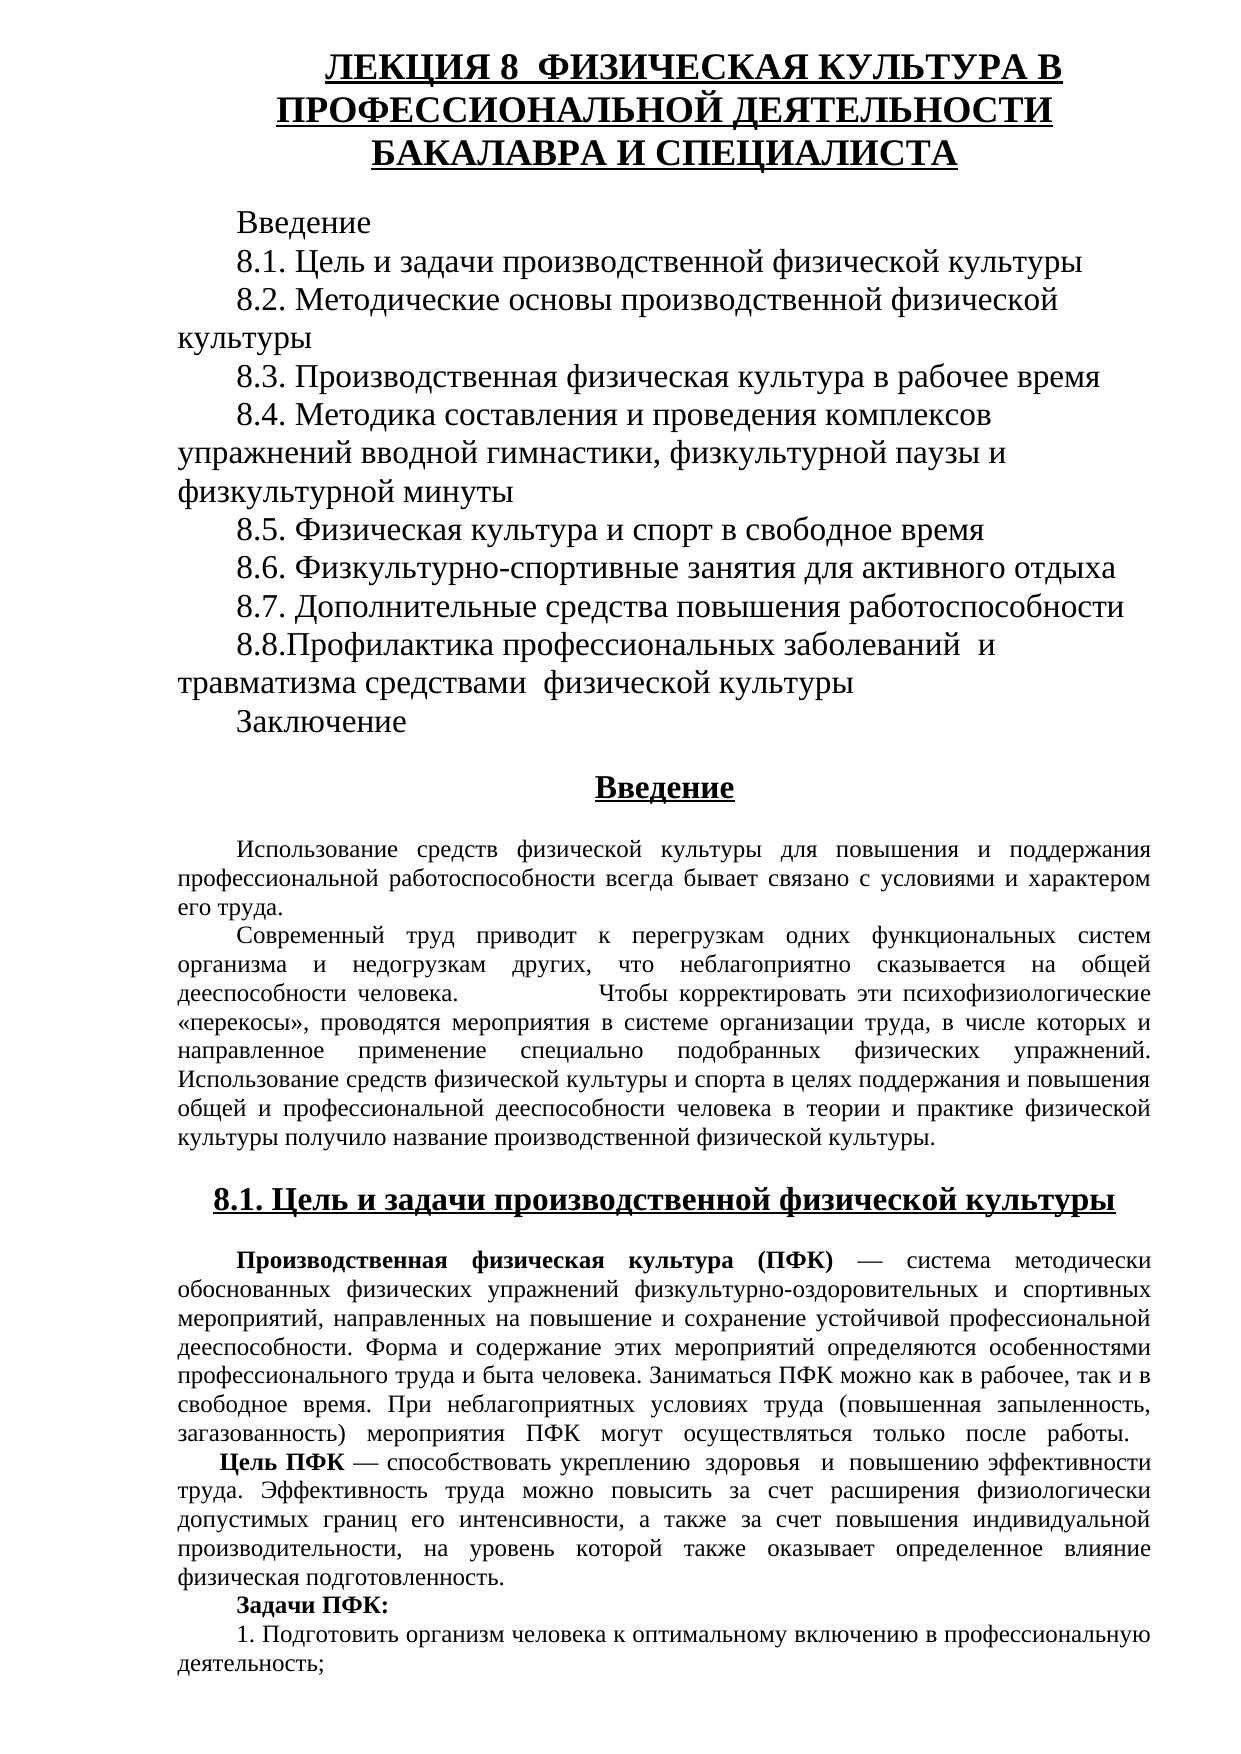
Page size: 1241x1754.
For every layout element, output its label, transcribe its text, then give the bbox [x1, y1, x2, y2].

text 8.1. Цель и задачи производственной физической культуры [177, 241, 1152, 279]
text 8.6. Физкультурно-спортивные занятия для активного отдыха [177, 547, 1152, 586]
text Современный труд приводит к перегрузкам одних функциональных систем организма и недогрузкам других, что неблагоприятно сказывается на общей дееспособности человека. Чтобы корректировать эти психофизиологические «перекосы», проводятся мероприятия в системе организации труда, в числе которых и направленное применение специально подобранных физических упражнений. Использование средств физической культуры и спорта в целях поддержания и повышения общей и профессиональной дееспособности человека в теории и практике физической культуры получило название производственной физической культуры. [177, 921, 1152, 1151]
text 8.4. Методика составления и проведения комплексов упражнений вводной гимнастики, физкультурной паузы и физкультурной минуты [177, 394, 1152, 509]
text 8.1. Цель и задачи производственной физической культуры [177, 1151, 1152, 1246]
text 8.5. Физическая культура и спорт в свободное время [177, 509, 1152, 547]
text ЛЕКЦИЯ 8 ФИЗИЧЕСКАЯ КУЛЬТУРА В ПРОФЕССИОНАЛЬНОЙ ДЕЯТЕЛЬНОСТИ БАКАЛАВРА И СПЕЦИАЛИСТА [177, 44, 1152, 174]
text 8.2. Методические основы производственной физической культуры [177, 279, 1152, 356]
text 8.7. Дополнительные средства повышения работоспособности [177, 586, 1152, 624]
text Производственная физическая культура (ПФК) — система методически обоснованных физических упражнений физкультурно-оздоровительных и спортивных мероприятий, направленных на повышение и сохранение устойчивой профессиональной дееспособности. Форма и содержание этих мероприятий определяются особенностями профессионального труда и быта человека. Заниматься ПФК можно как в рабочее, так и в свободное время. При неблагоприятных условиях труда (повышенная запыленность, загазованность) мероприятия ПФК могут осуществляться только после работы. Цель ПФК — способствовать укреплению здоровья и повышению эффективности труда. Эффективность труда можно повысить за счет расширения физиологически допустимых границ его интенсивности, а также за счет повышения индивидуальной производительности, на уровень которой также оказывает определенное влияние физическая подготовленность. [177, 1246, 1152, 1591]
text Введение [177, 202, 1152, 241]
text 1. Подготовить организм человека к оптимальному включению в профессиональную деятельность; [177, 1619, 1152, 1677]
text Задачи ПФК: [177, 1591, 1152, 1619]
text 8.3. Производственная физическая культура в рабочее время [177, 356, 1152, 394]
text Использование средств физической культуры для повышения и поддержания профессиональной работоспособности всегда бывает связано с условиями и характером его труда. [177, 834, 1152, 921]
text Введение [177, 767, 1152, 806]
text 8.8.Профилактика профессиональных заболеваний и травматизма средствами физической культуры Заключение [177, 624, 1152, 767]
